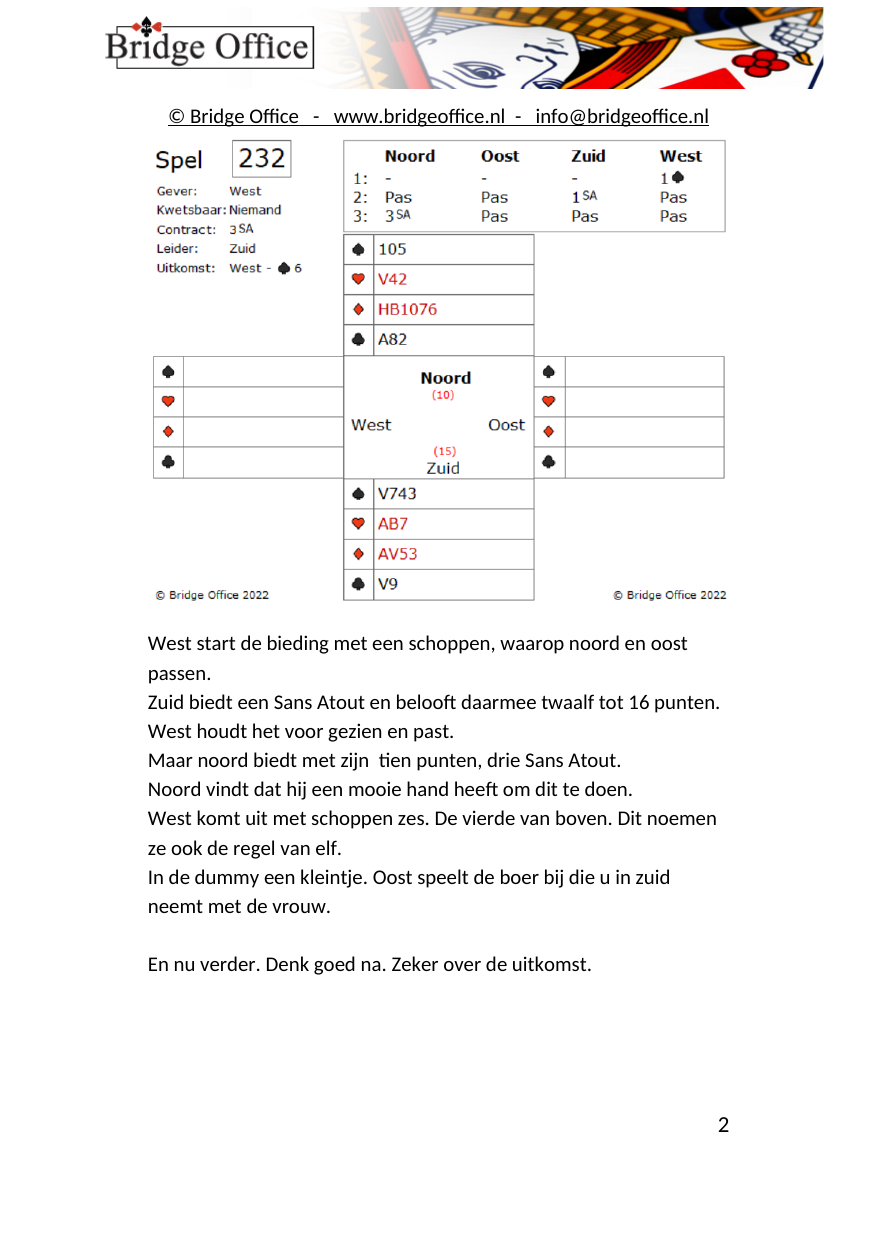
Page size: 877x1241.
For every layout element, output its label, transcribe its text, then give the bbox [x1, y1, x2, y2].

text Noord vindt dat hij een mooie hand heeft om dit te doen. [148, 776, 729, 802]
text In de dummy een kleintje. Oost speelt de boer bij die u in zuid neemt met de vrouw. [148, 864, 729, 918]
text Zuid biedt een Sans Atout en belooft daarmee twaalf tot 16 punten. [148, 689, 729, 714]
picture [78, 7, 824, 89]
text West komt uit met schoppen zes. De vierde van boven. Dit noemen ze ook de regel van elf. [148, 806, 729, 860]
text West houdt het voor gezien en past. [148, 718, 729, 743]
picture [147, 132, 730, 606]
text West start de bieding met een schoppen, waarop noord en oost passen. [148, 631, 729, 685]
text En nu verder. Denk goed na. Zeker over de uitkomst. [148, 951, 729, 977]
text Maar noord biedt met zijn tien punten, drie Sans Atout. [148, 747, 729, 773]
